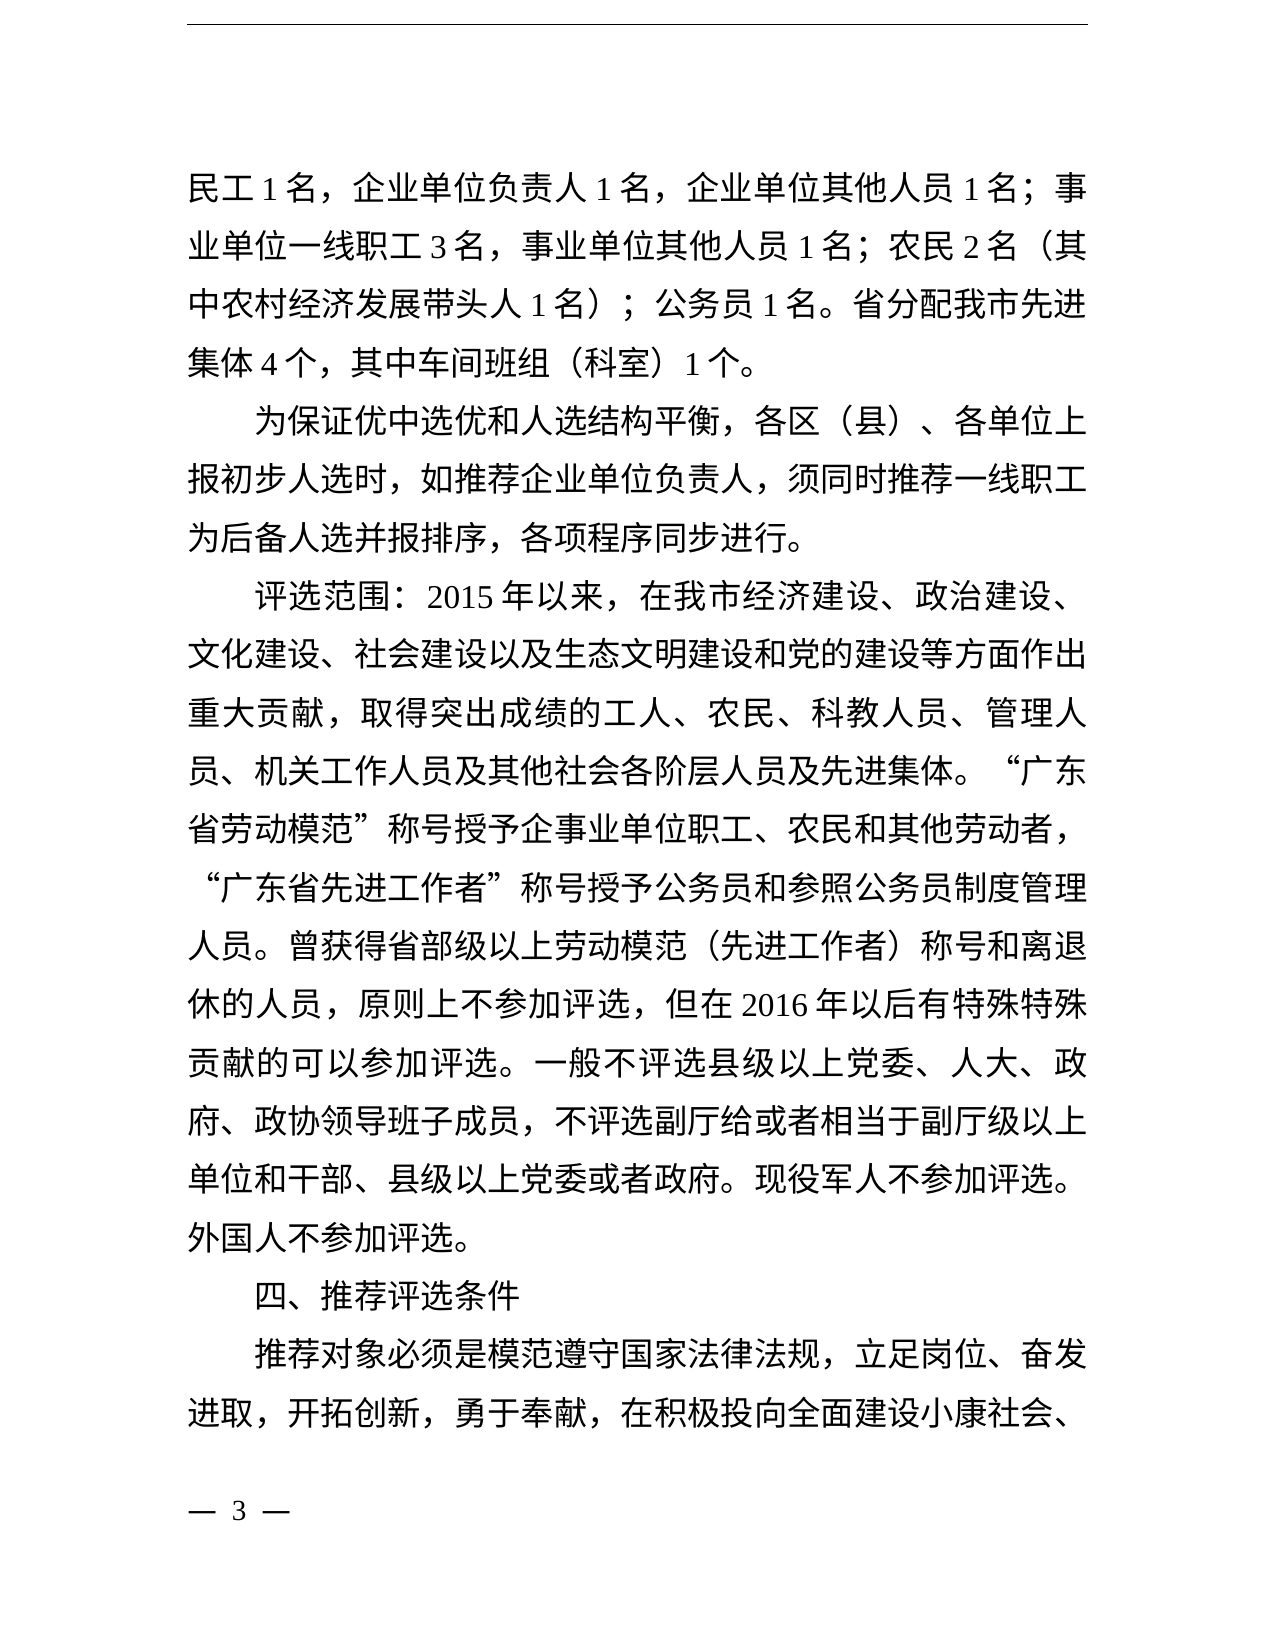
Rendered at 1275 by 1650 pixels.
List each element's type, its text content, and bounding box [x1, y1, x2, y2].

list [187, 153, 1088, 387]
list 评选范围：2015年以来，在我市经济建设、政治建设、文化建设、社会建设以及生态文明建设和党的建设等方面作出重大贡献，取得突出成绩的工人、农民、科教人员、管理人员、机关工作人员及其他社会各阶层人员及先进集体。“广东省劳动模范”称号授予企事业单位职工、农民和其他劳动者，“广东省先进工作者”称号授予公务员和参照公务员制度管理人员。曾获得省部级以上劳动模范（先进工作者）称号和离退休的人员，原则上不参加评选，但在2016年以后有特殊特殊贡献的可以参加评选。一般不评选县级以上党委、人大、政府、政协领导班子成员，不评选副厅给或者相当于副厅级以上单位和干部、县级以上党委或者政府。现役军人不参加评选。外国人不参加评选。 [187, 562, 1088, 1262]
list 为保证优中选优和人选结构平衡，各区（县）、各单位上报初步人选时，如推荐企业单位负责人，须同时推荐一线职工为后备人选并报排序，各项程序同步进行。 [187, 387, 1088, 562]
list 推荐对象必须是模范遵守国家法律法规，立足岗位、奋发进取，开拓创新，勇于奉献，在积极投向全面建设小康社会、 [187, 1320, 1088, 1437]
list 四、推荐评选条件 [187, 1262, 1088, 1320]
